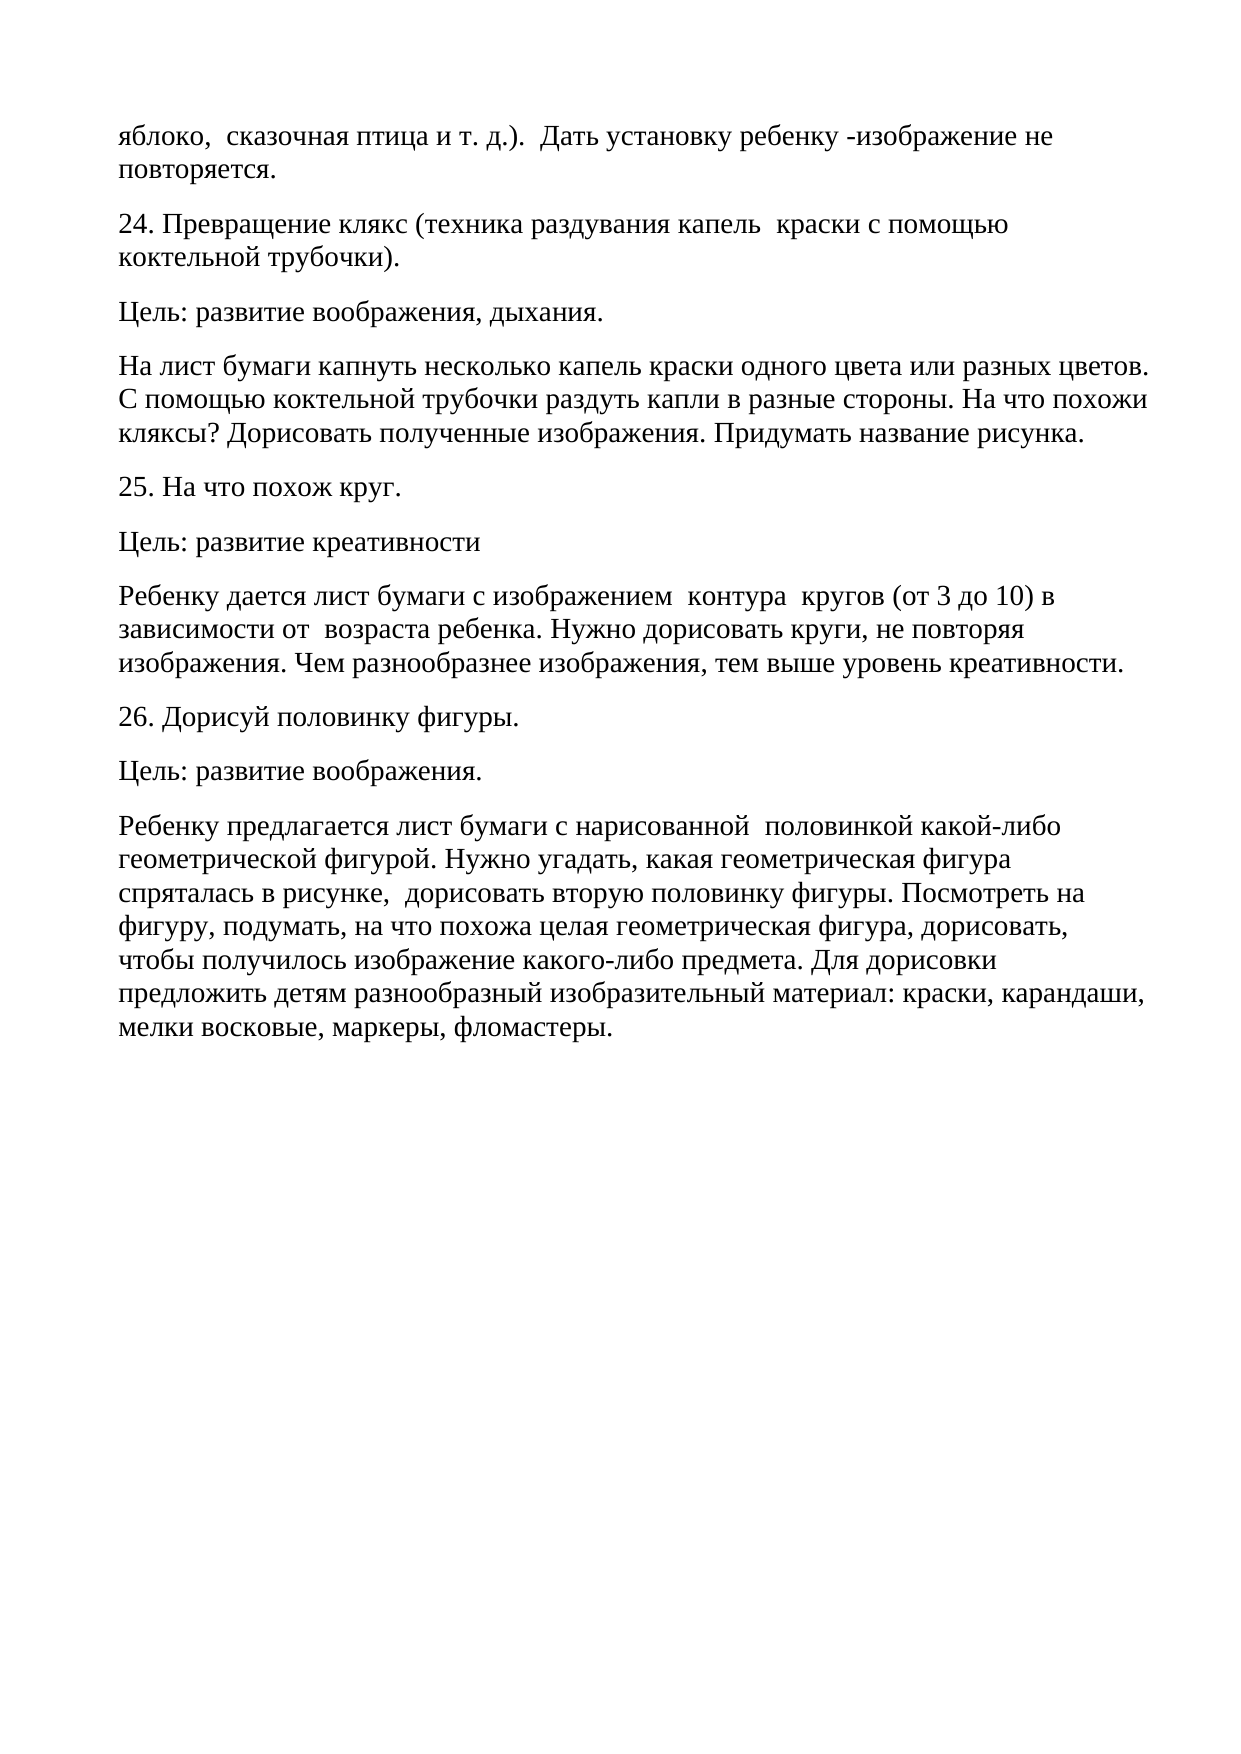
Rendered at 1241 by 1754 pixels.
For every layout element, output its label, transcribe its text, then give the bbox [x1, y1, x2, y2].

text Цель: развитие воображения. [118, 753, 1152, 787]
text 26. Дорисуй половинку фигуры. [118, 699, 1152, 733]
text Цель: развитие креативности [118, 524, 1152, 557]
text Цель: развитие воображения, дыхания. [118, 294, 1152, 327]
text 25. На что похож круг. [118, 469, 1152, 503]
text 24. Превращение клякс (техника раздувания капель краски с помощью коктельной трубочки). [118, 206, 1152, 273]
text Ребенку дается лист бумаги с изображением контура кругов (от 3 до 10) в зависимости от возраста ребенка. Нужно дорисовать круги, не повторяя изображения. Чем разнообразнее изображения, тем выше уровень креативности. [118, 578, 1152, 678]
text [118, 118, 1152, 185]
text Ребенку предлагается лист бумаги с нарисованной половинкой какой-либо геометрической фигурой. Нужно угадать, какая геометрическая фигура спряталась в рисунке, дорисовать вторую половинку фигуры. Посмотреть на фигуру, подумать, на что похожа целая геометрическая фигура, дорисовать, чтобы получилось изображение какого-либо предмета. Для дорисовки предложить детям разнообразный изобразительный материал: краски, карандаши, мелки восковые, маркеры, фломастеры. [118, 808, 1152, 1043]
text На лист бумаги капнуть несколько капель краски одного цвета или разных цветов. С помощью коктельной трубочки раздуть капли в разные стороны. На что похожи кляксы? Дорисовать полученные изображения. Придумать название рисунка. [118, 348, 1152, 449]
